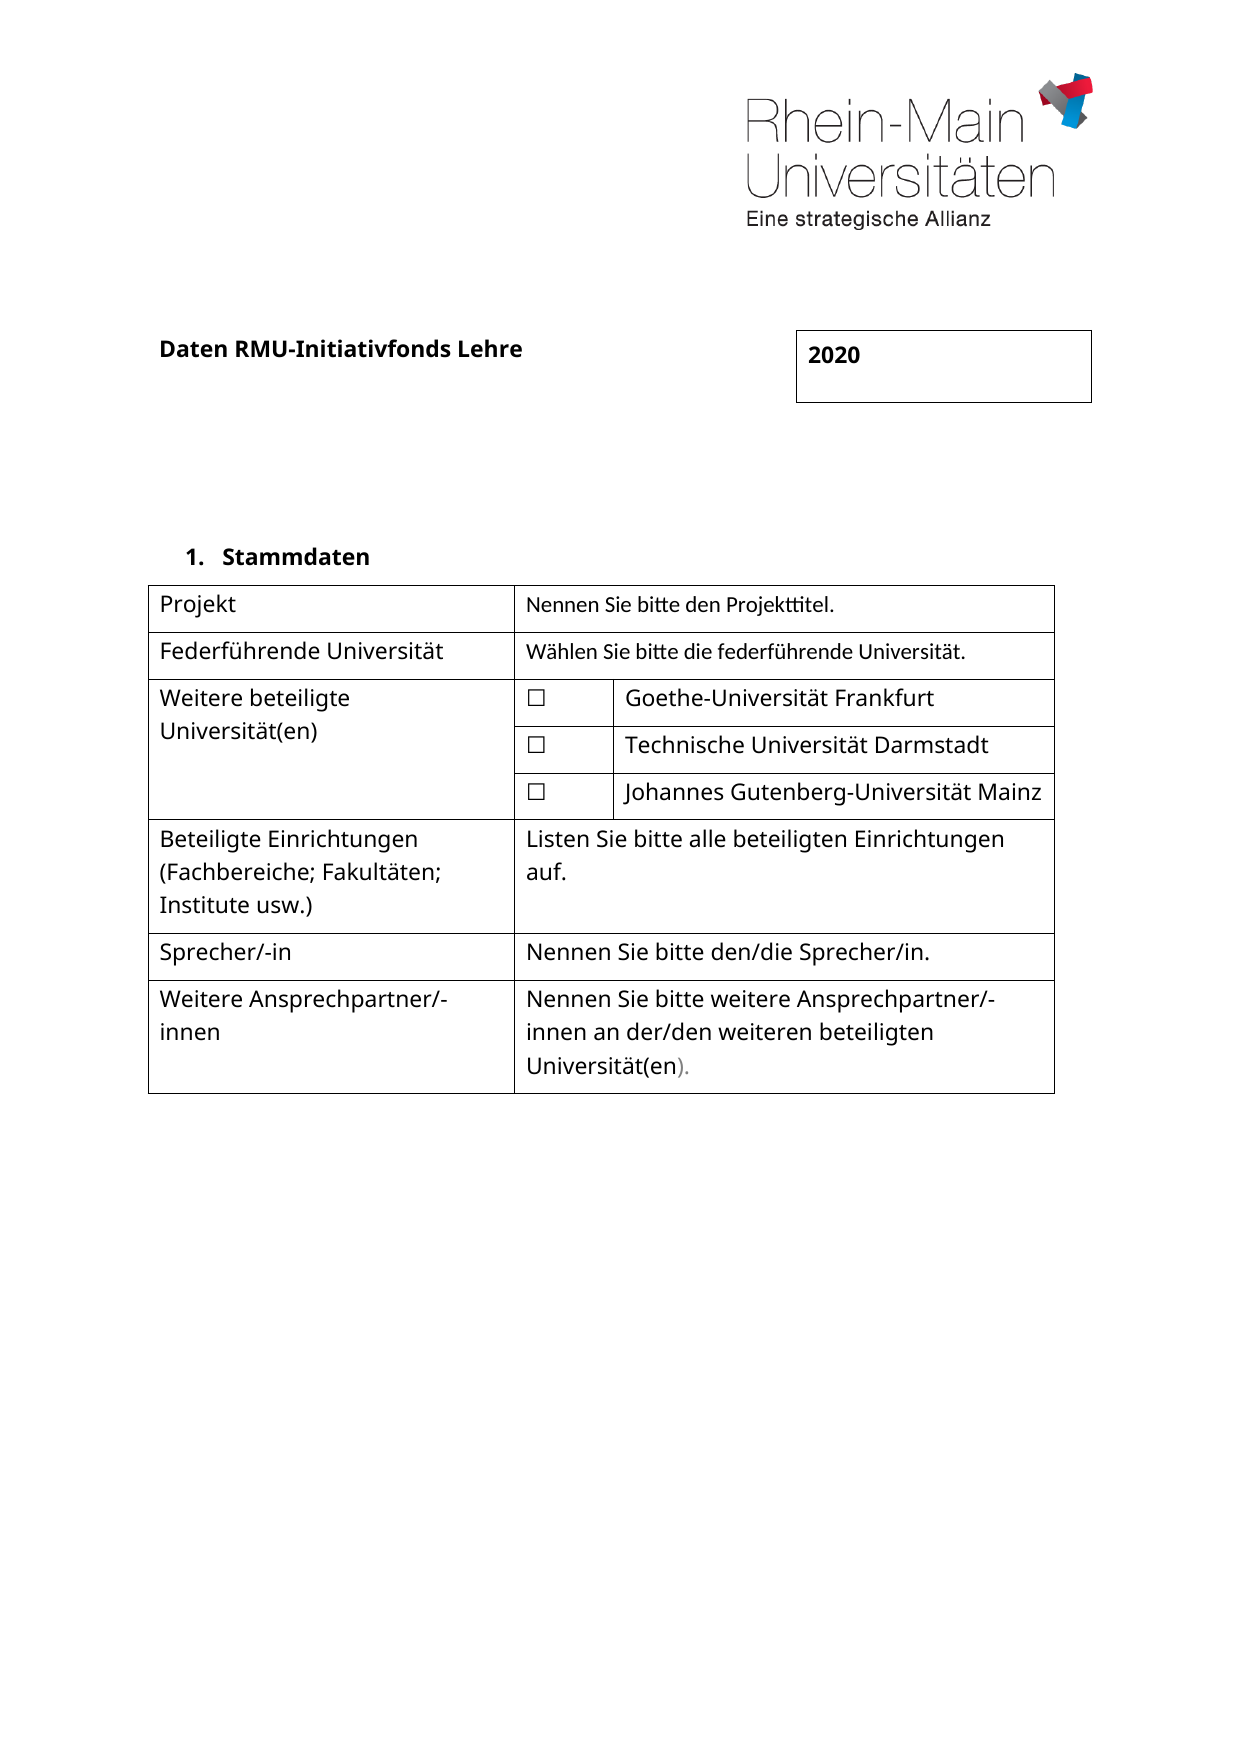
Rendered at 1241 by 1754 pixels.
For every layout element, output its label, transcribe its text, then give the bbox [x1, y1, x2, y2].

table_cell Goethe-Universität Frankfurt [614, 680, 1054, 726]
table_cell Weitere beteiligte Universität(en) [149, 680, 514, 819]
table_cell Federführende Universität [149, 633, 514, 679]
table_header Projekt [149, 586, 514, 632]
table_cell Sprecher/-in [149, 934, 514, 980]
picture [747, 73, 1093, 230]
table_header Daten RMU-Initiativfonds Lehre [148, 330, 796, 402]
table_header 2020 [797, 331, 1091, 402]
table_cell Technische Universität Darmstadt [614, 727, 1054, 772]
table_cell Johannes Gutenberg-Universität Mainz [614, 774, 1054, 819]
table_cell Weitere Ansprechpartner/-innen [149, 981, 514, 1093]
table_cell Beteiligte Einrichtungen (Fachbereiche; Fakultäten; Institute usw.) [149, 820, 514, 933]
list Stammdaten [185, 539, 1093, 572]
